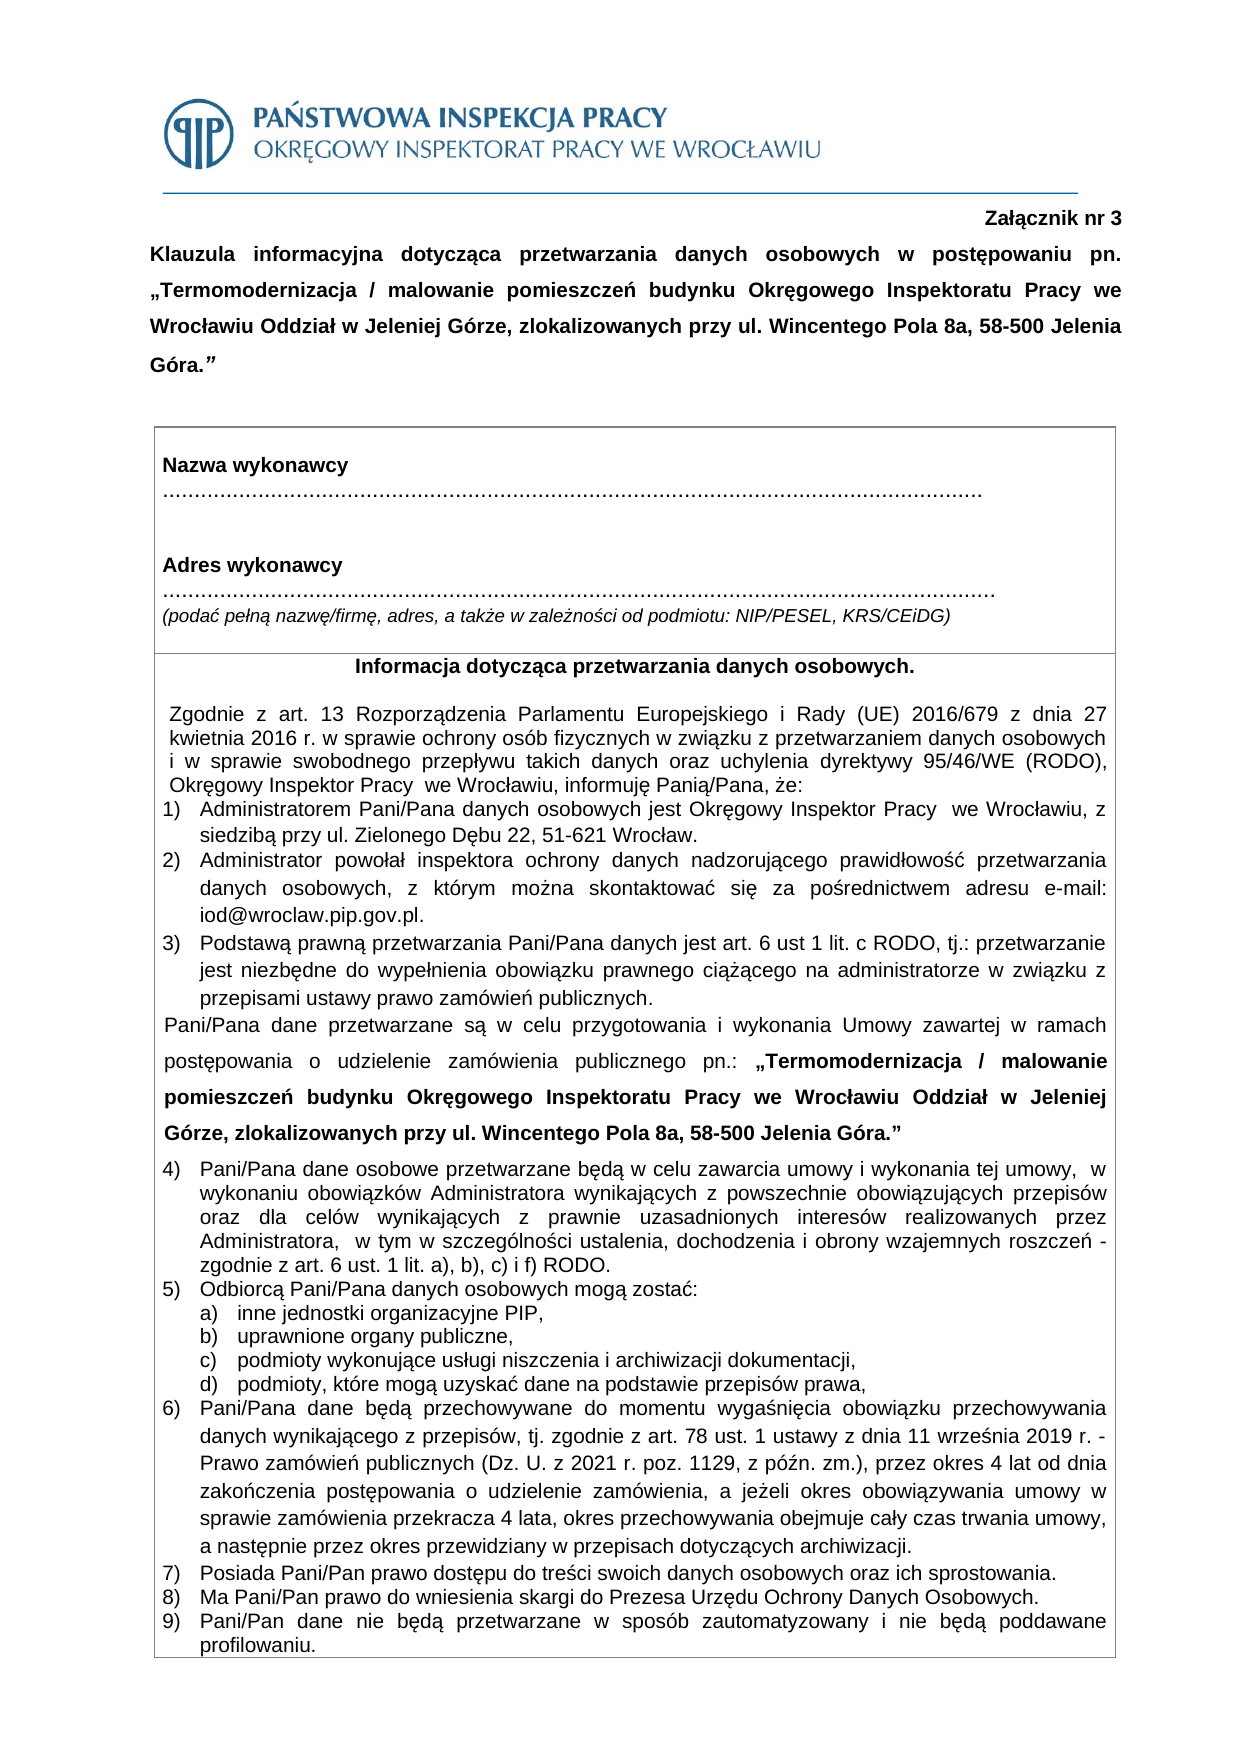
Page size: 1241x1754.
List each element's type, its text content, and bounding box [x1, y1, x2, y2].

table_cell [155, 654, 1115, 1657]
table_header Nazwa wykonawcy ................................................................................................................................. Adres wykonawcy ................................................................................................................................... (podać pełną nazwę/firmę, adres, a także w zależności od podmiotu: NIP/PESEL, KRS/CEiDG) [155, 428, 1115, 652]
text Załącznik nr 3 [149, 118, 1122, 230]
picture [162, 79, 1078, 118]
text Klauzula informacyjna dotycząca przetwarzania danych osobowych w postępowaniu pn. „Termomodernizacja / malowanie pomieszczeń budynku Okręgowego Inspektoratu Pracy we Wrocławiu Oddział w Jeleniej Górze, zlokalizowanych przy ul. Wincentego Pola 8a, 58-500 Jelenia Góra.” [149, 242, 1122, 377]
